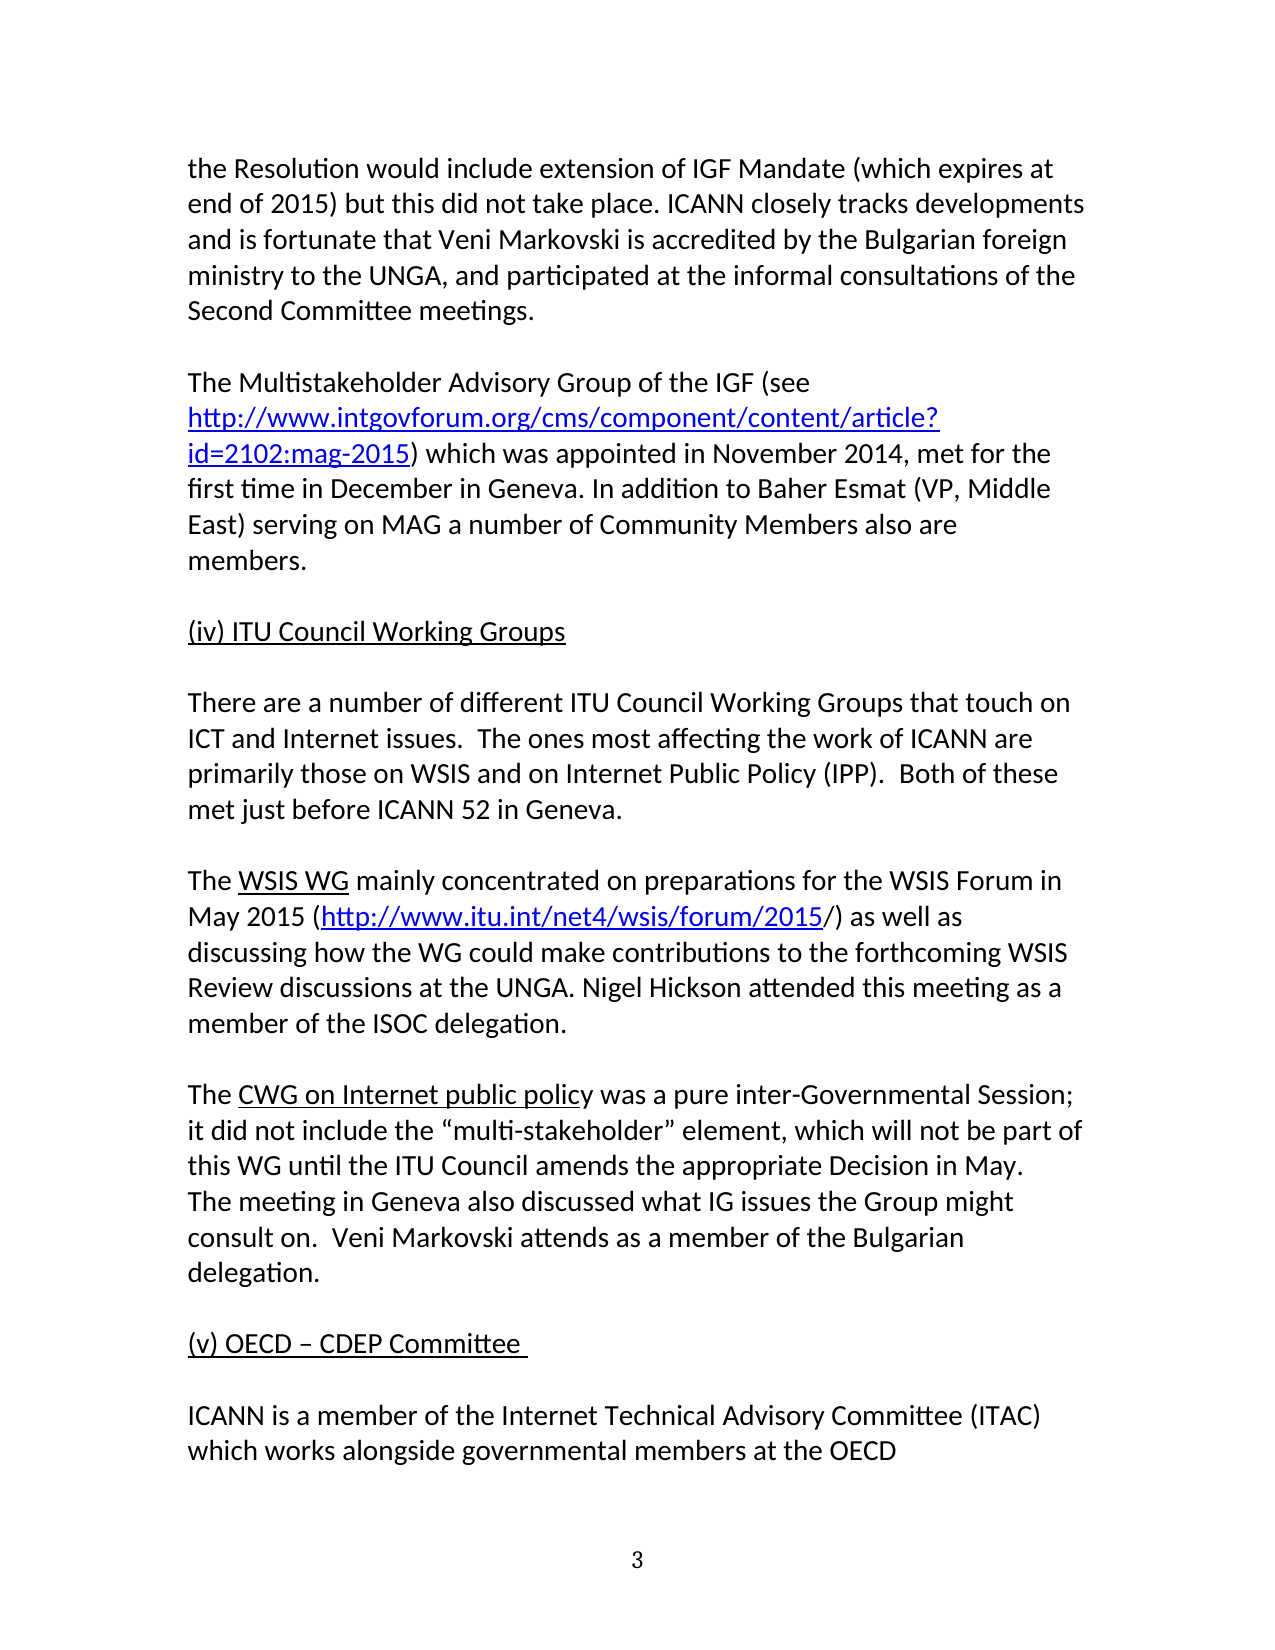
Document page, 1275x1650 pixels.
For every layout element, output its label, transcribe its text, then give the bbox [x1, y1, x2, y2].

text The CWG on Internet public policy was a pure inter-Governmental Session; it did not include the “multi-stakeholder” element, which will not be part of this WG until the ITU Council amends the appropriate Decision in May. The meeting in Geneva also discussed what IG issues the Group might consult on. Veni Markovski attends as a member of the Bulgarian delegation. [187, 1076, 1087, 1290]
text (v) OECD – CDEP Committee [187, 1326, 1087, 1361]
text The WSIS WG mainly concentrated on preparations for the WSIS Forum in May 2015 (http://www.itu.int/net4/wsis/forum/2015/) as well as discussing how the WG could make contributions to the forthcoming WSIS Review discussions at the UNGA. Nigel Hickson attended this meeting as a member of the ISOC delegation. [187, 862, 1087, 1041]
text (iv) ITU Council Working Groups [187, 613, 1087, 649]
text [187, 1397, 1087, 1468]
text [187, 150, 1087, 328]
text The Multistakeholder Advisory Group of the IGF (see http://www.intgovforum.org/cms/component/content/article?id=2102:mag-2015) which was appointed in November 2014, met for the first time in December in Geneva. In addition to Baher Esmat (VP, Middle East) serving on MAG a number of Community Members also are members. [187, 364, 1087, 577]
text There are a number of different ITU Council Working Groups that touch on ICT and Internet issues. The ones most affecting the work of ICANN are primarily those on WSIS and on Internet Public Policy (IPP). Both of these met just before ICANN 52 in Geneva. [187, 684, 1087, 827]
